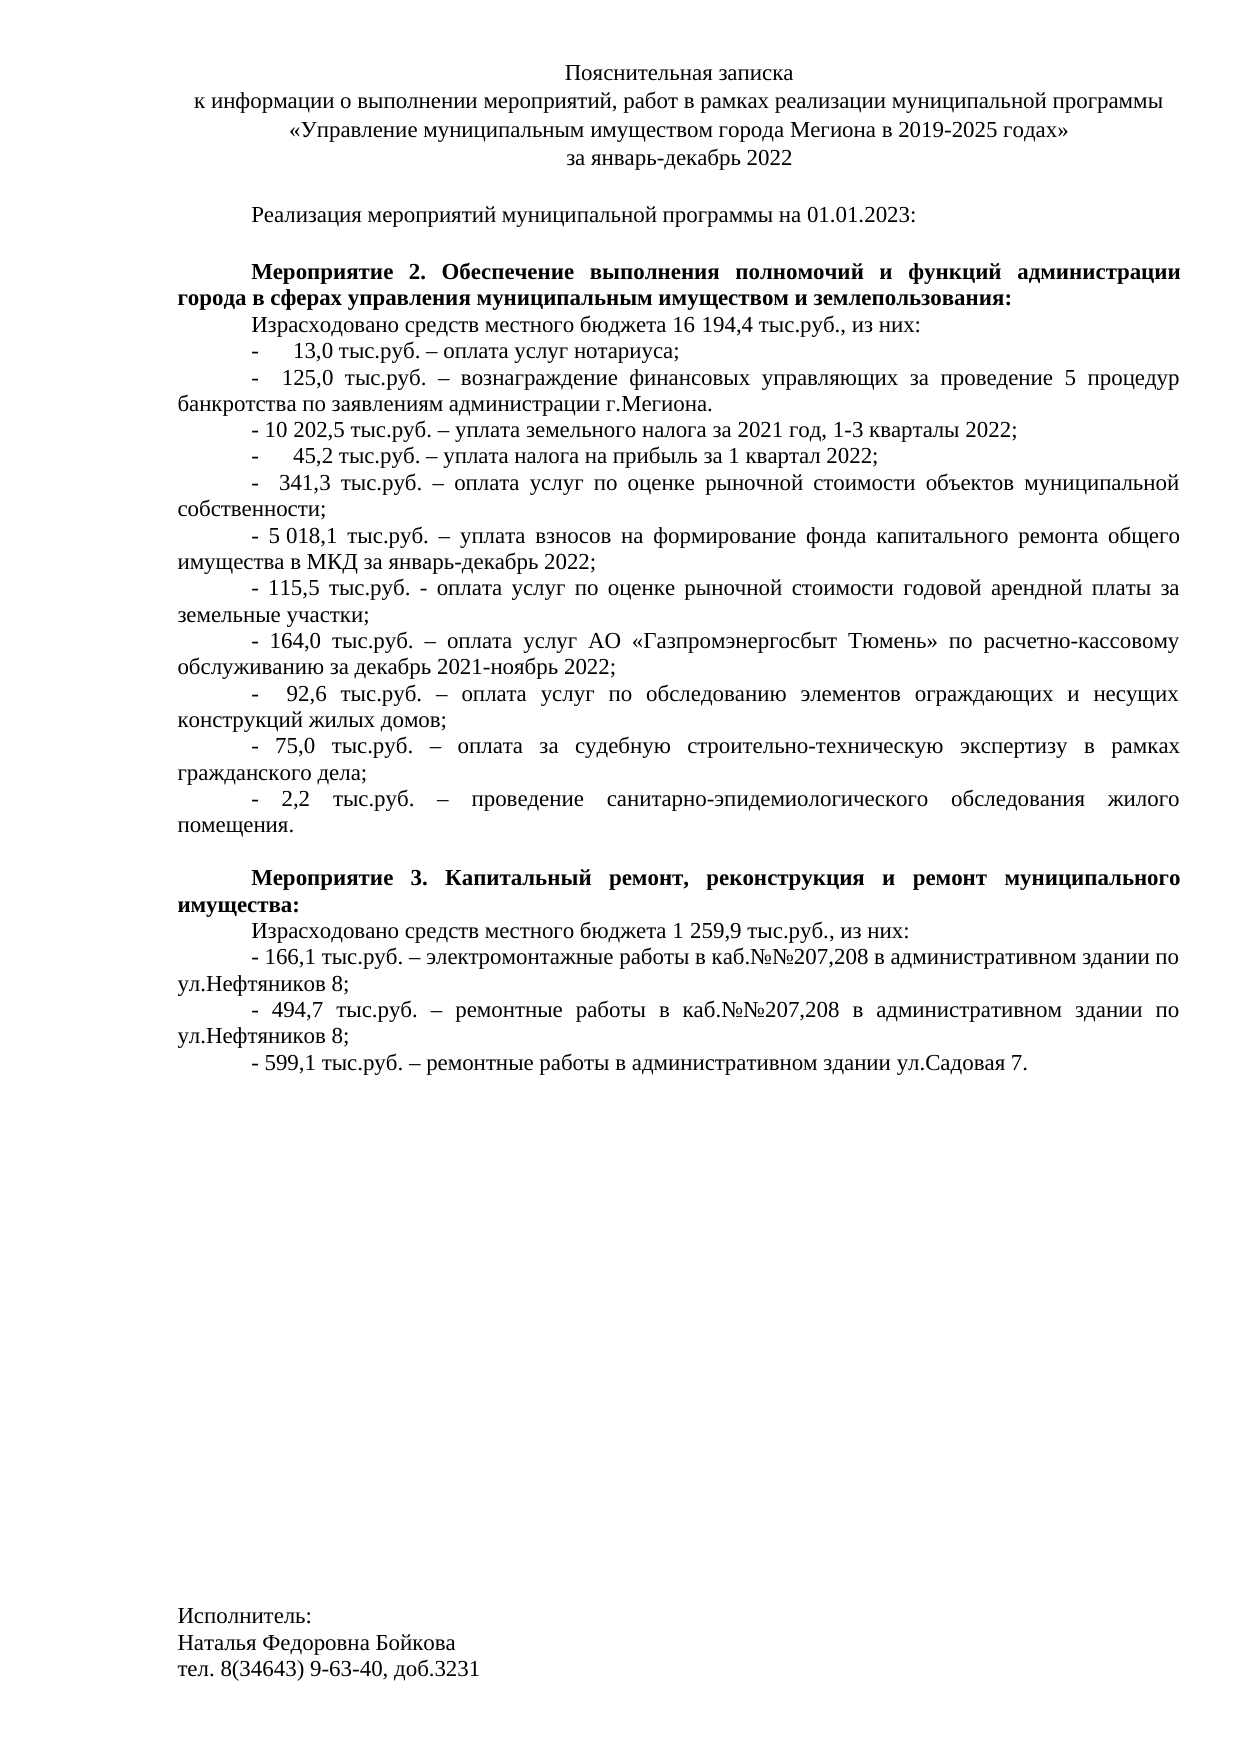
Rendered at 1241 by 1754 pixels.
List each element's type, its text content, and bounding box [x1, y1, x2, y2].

text - 341,3 тыс.руб. – оплата услуг по оценке рыночной стоимости объектов муниципальной собственности; [177, 469, 1181, 522]
text - 494,7 тыс.руб. – ремонтные работы в каб.№№207,208 в административном здании по ул.Нефтяников 8; [177, 996, 1181, 1049]
text к информации о выполнении мероприятий, работ в рамках реализации муниципальной программы «Управление муниципальным имуществом города Мегиона в 2019-2025 годах» [177, 87, 1181, 142]
title Наталья Федоровна Бойкова [177, 1628, 1181, 1655]
text - 164,0 тыс.руб. – оплата услуг АО «Газпромэнергосбыт Тюмень» по расчетно-кассовому обслуживанию за декабрь 2021-ноябрь 2022; [177, 627, 1181, 680]
text - 75,0 тыс.руб. – оплата за судебную строительно-техническую экспертизу в рамках гражданского дела; [177, 732, 1181, 785]
text Исполнитель: [177, 1602, 1181, 1628]
text - 599,1 тыс.руб. – ремонтные работы в административном здании ул.Садовая 7. [177, 1049, 1181, 1075]
text Пояснительная записка [177, 59, 1181, 85]
text - 5 018,1 тыс.руб. – уплата взносов на формирование фонда капитального ремонта общего имущества в МКД за январь-декабрь 2022; [177, 522, 1181, 574]
text Израсходовано средств местного бюджета 16 194,4 тыс.руб., из них: [177, 311, 1181, 337]
title тел. 8(34643) 9-63-40, доб.3231 [177, 1655, 1181, 1681]
text - 92,6 тыс.руб. – оплата услуг по обследованию элементов ограждающих и несущих конструкций жилых домов; [177, 680, 1181, 732]
text Мероприятие 2. Обеспечение выполнения полномочий и функций администрации города в сферах управления муниципальным имуществом и землепользования: [177, 258, 1181, 311]
text Мероприятие 3. Капитальный ремонт, реконструкция и ремонт муниципального имущества: [177, 864, 1181, 917]
text Израсходовано средств местного бюджета 1 259,9 тыс.руб., из них: [177, 917, 1181, 943]
text - 166,1 тыс.руб. – электромонтажные работы в каб.№№207,208 в административном здании по ул.Нефтяников 8; [177, 943, 1181, 996]
text - 2,2 тыс.руб. – проведение санитарно-эпидемиологического обследования жилого помещения. [177, 785, 1181, 838]
text за январь-декабрь 2022 [177, 144, 1181, 171]
text Реализация мероприятий муниципальной программы на 01.01.2023: [177, 201, 1181, 228]
text - 13,0 тыс.руб. – оплата услуг нотариуса; [177, 337, 1181, 363]
text - 115,5 тыс.руб. - оплата услуг по оценке рыночной стоимости годовой арендной платы за земельные участки; [177, 574, 1181, 627]
text - 125,0 тыс.руб. – вознаграждение финансовых управляющих за проведение 5 процедур банкротства по заявлениям администрации г.Мегиона. [177, 363, 1181, 416]
text - 45,2 тыс.руб. – уплата налога на прибыль за 1 квартал 2022; [177, 443, 1181, 469]
text - 10 202,5 тыс.руб. – уплата земельного налога за 2021 год, 1-3 кварталы 2022; [177, 416, 1181, 443]
